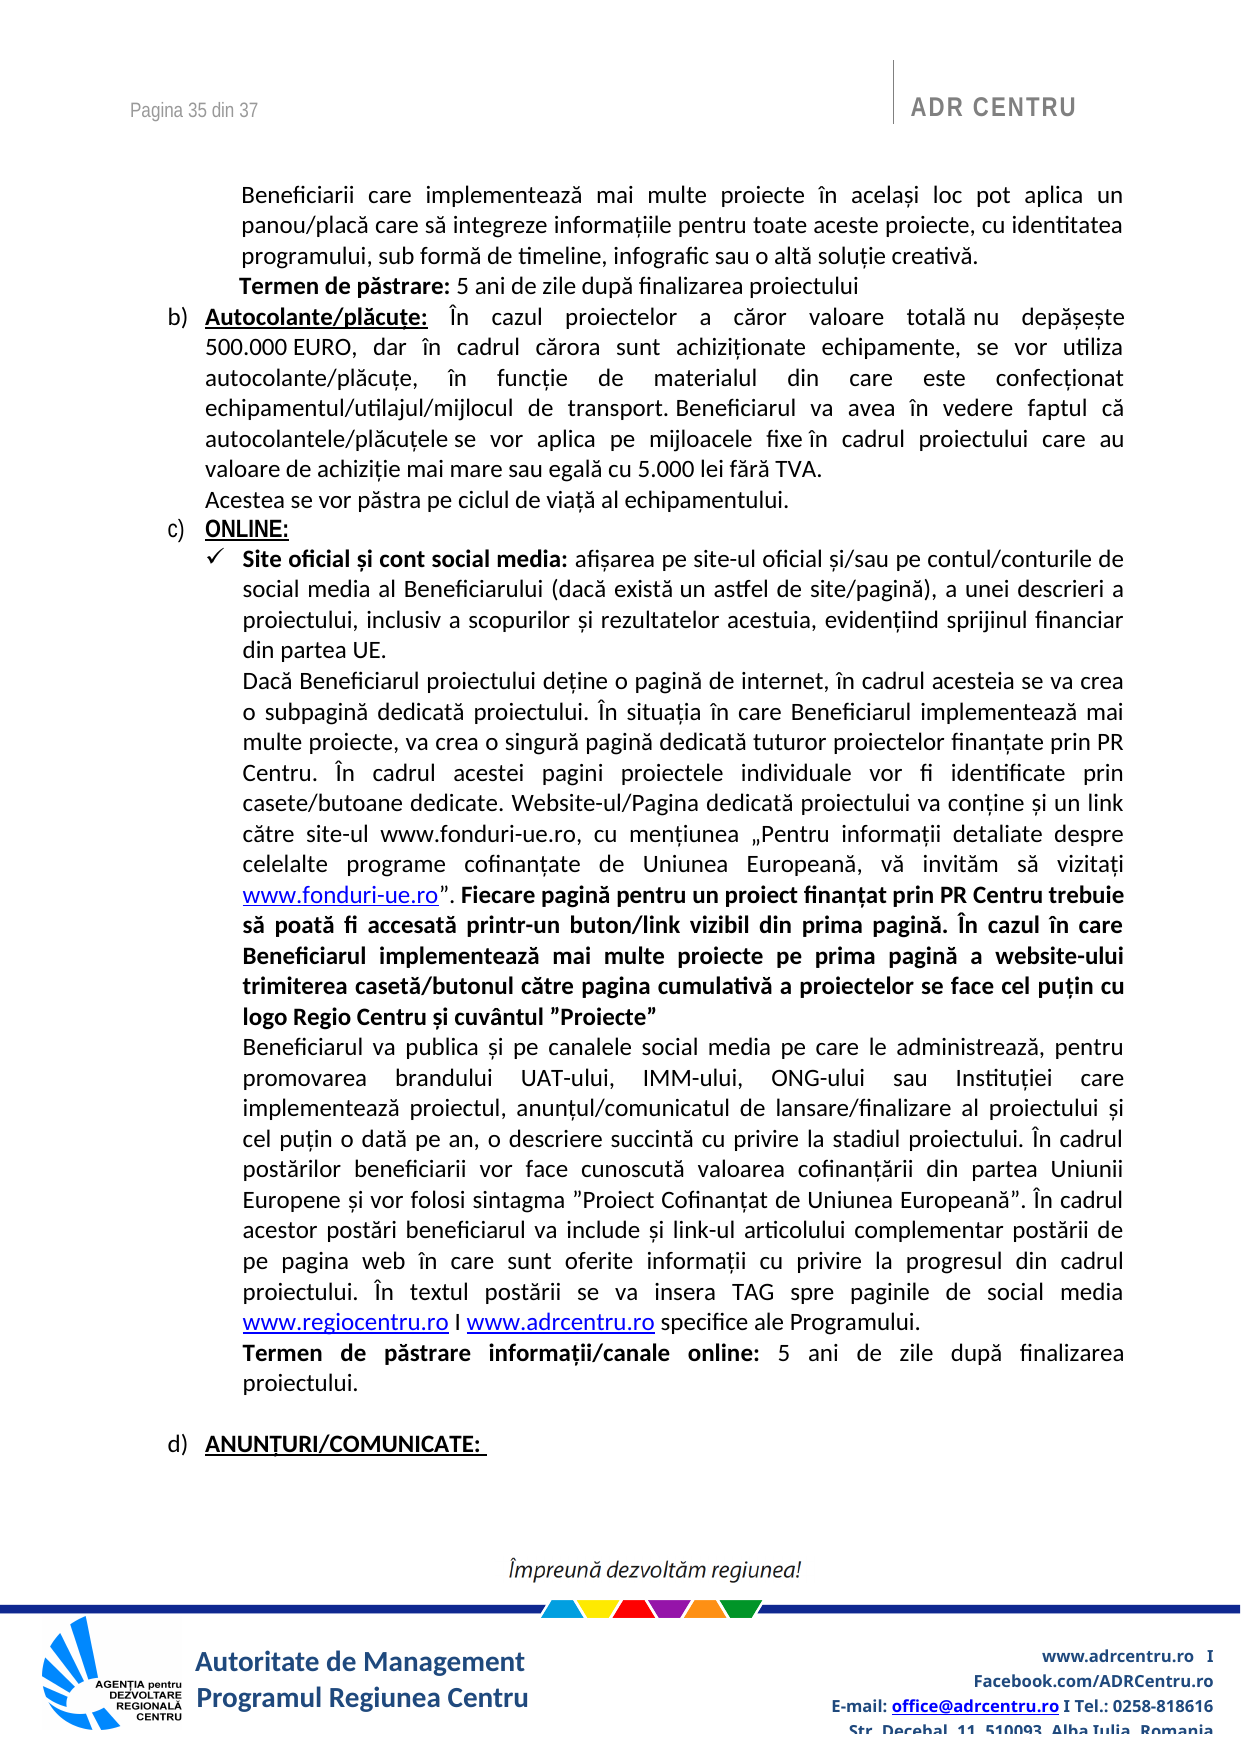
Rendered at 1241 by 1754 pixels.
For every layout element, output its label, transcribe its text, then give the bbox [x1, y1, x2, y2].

picture [574, 1600, 1241, 1618]
list Dacă Beneficiarul proiectului deține o pagină de internet, în cadrul acesteia se va crea o subpagină dedicată proiectului. În situația în care Beneficiarul implementează mai multe proiecte, va crea o singură pagină dedicată tuturor proiectelor finanțate prin PR Centru. În cadrul acestei pagini proiectele individuale vor fi identificate prin casete/butoane dedicate. Website-ul/Pagina dedicată proiectului va conține și un link către site-ul www.fonduri-ue.ro, cu mențiunea „Pentru informații detaliate despre celelalte programe cofinanțate de Uniunea Europeană, vă invităm să vizitați www.fonduri-ue.ro”. Fiecare pagină pentru un proiect finanțat prin PR Centru trebuie să poată fi accesată printr-un buton/link vizibil din prima pagină. În cazul în care Beneficiarul implementează mai multe proiecte pe prima pagină a website-ului trimiterea casetă/butonul către pagina cumulativă a proiectelor se face cel puțin cu logo Regio Centru și cuvântul ”Proiecte” [242, 665, 1125, 1031]
list ONLINE: [167, 514, 1125, 543]
list Autocolante/plăcuțe: În cazul proiectelor a căror valoare totală nu depășește 500.000 EURO, dar în cadrul cărora sunt achiziționate echipamente, se vor utiliza autocolante/plăcuțe, în funcție de materialul din care este confecționat echipamentul/utilajul/mijlocul de transport. Beneficiarul va avea în vedere faptul că autocolantele/plăcuțele se vor aplica pe mijloacele fixe în cadrul proiectului care au valoare de achiziție mai mare sau egală cu 5.000 lei fără TVA. [167, 301, 1125, 484]
text Acestea se vor păstra pe ciclul de viață al echipamentului. [205, 484, 1125, 514]
text Beneficiarii care implementează mai multe proiecte în același loc pot aplica un panou/placă care să integreze informațiile pentru toate aceste proiecte, cu identitatea programului, sub formă de timeline, infografic sau o altă soluție creativă. [241, 179, 1125, 270]
list Beneficiarul va publica și pe canalele social media pe care le administrează, pentru promovarea brandului UAT-ului, IMM-ului, ONG-ului sau Instituției care implementează proiectul, anunțul/comunicatul de lansare/finalizare al proiectului și cel puțin o dată pe an, o descriere succintă cu privire la stadiul proiectului. În cadrul postărilor beneficiarii vor face cunoscută valoarea cofinanțării din partea Uniunii Europene și vor folosi sintagma ”Proiect Cofinanțat de Uniunea Europeană”. În cadrul acestor postări beneficiarul va include și link-ul articolului complementar postării de pe pagina web în care sunt oferite informații cu privire la progresul din cadrul proiectului. În textul postării se va insera TAG spre paginile de social media www.regiocentru.ro I www.adrcentru.ro specifice ale Programului. [242, 1031, 1125, 1337]
picture [495, 1556, 814, 1583]
list Termen de păstrare informații/canale online: 5 ani de zile după finalizarea proiectului. [242, 1337, 1125, 1398]
picture [0, 1600, 550, 1730]
text Termen de păstrare: 5 ani de zile după finalizarea proiectului [166, 270, 1125, 301]
list ANUNȚURI/COMUNICATE: [167, 1428, 1125, 1459]
list Site oficial și cont social media: afișarea pe site-ul oficial și/sau pe contul/conturile de social media al Beneficiarului (dacă există un astfel de site/pagină), a unei descrieri a proiectului, inclusiv a scopurilor și rezultatelor acestuia, evidențiind sprijinul financiar din partea UE. [205, 543, 1125, 665]
